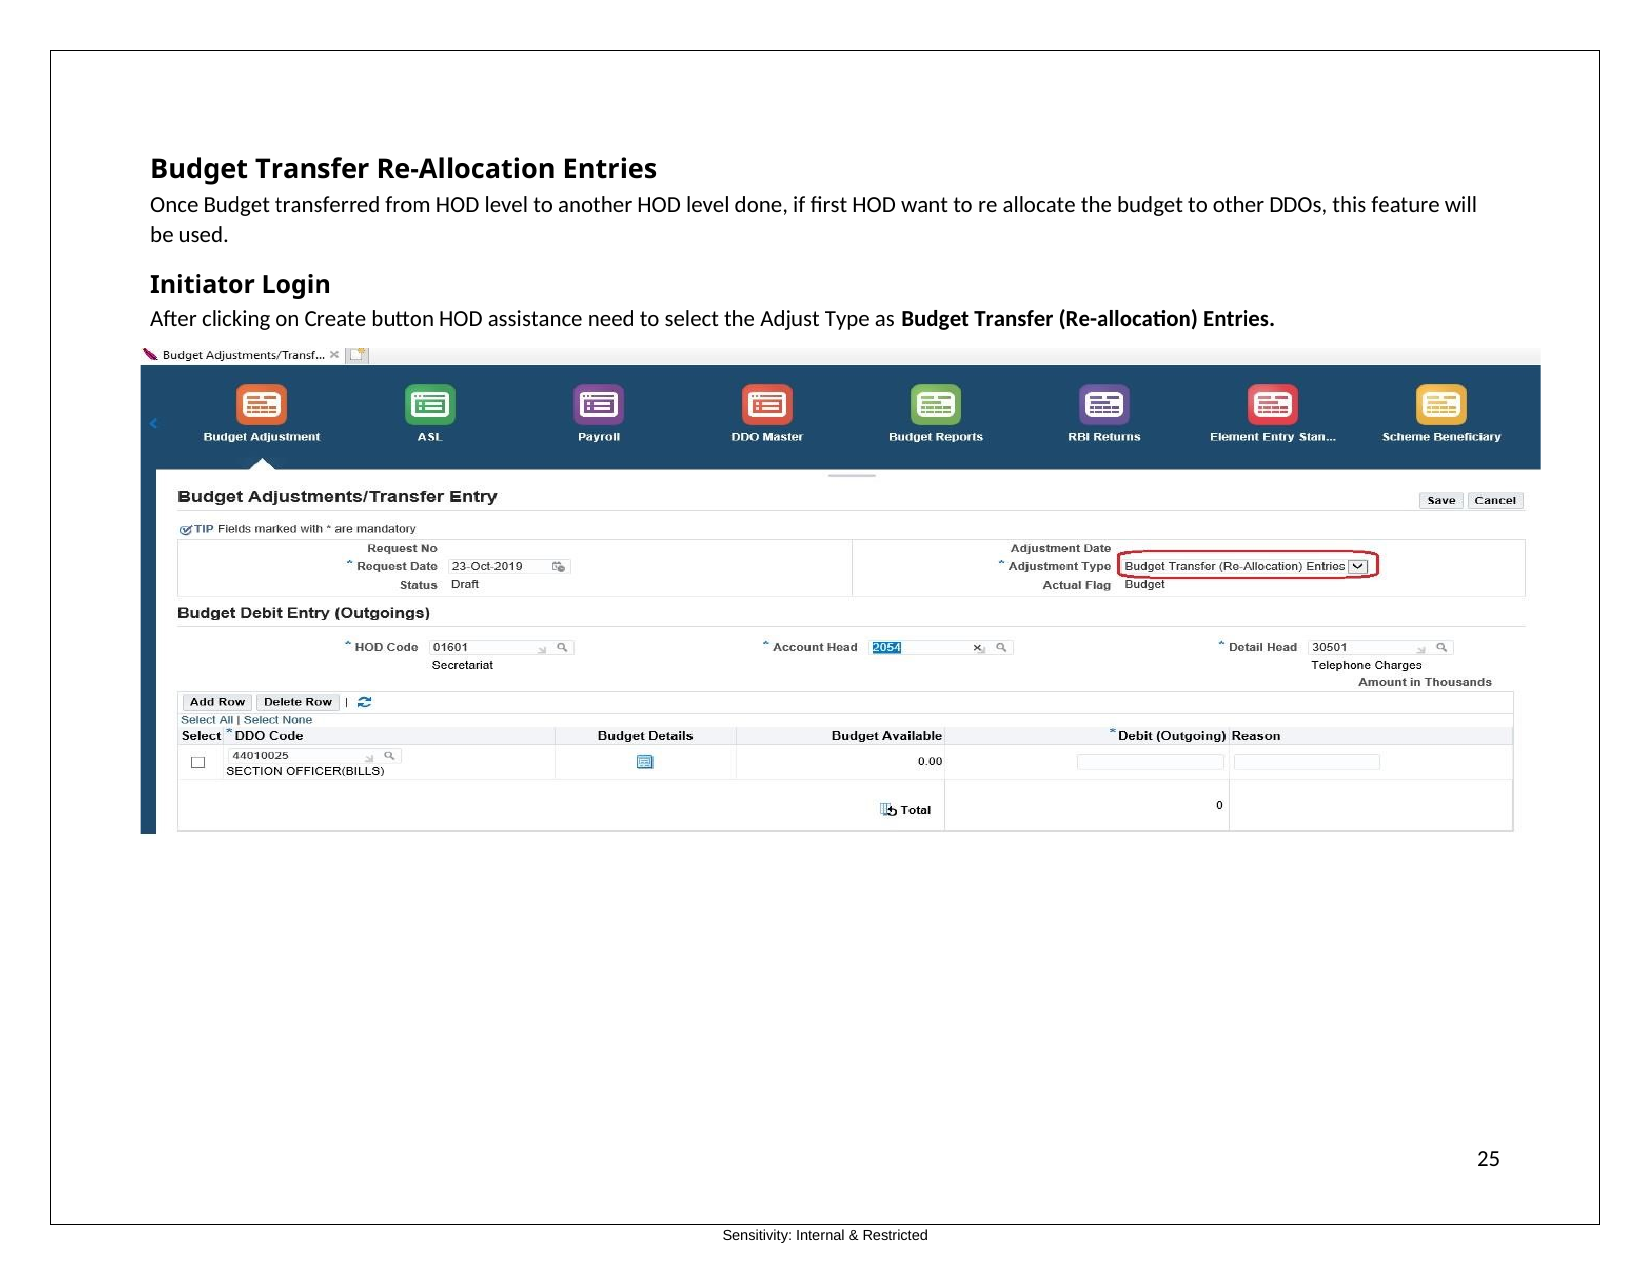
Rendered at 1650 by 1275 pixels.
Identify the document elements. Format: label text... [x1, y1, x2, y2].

text Once Budget transferred from HOD level to another HOD level done, if first HOD want to re allocate the budget to other DDOs, this feature will be used. [150, 190, 1500, 248]
subtitle Budget Transfer Re-Allocation Entries [150, 150, 1500, 187]
picture [140, 348, 1541, 1081]
text After clicking on Create button HOD assistance need to select the Adjust Type as Budget Transfer (Re-allocation) Entries. [150, 304, 1500, 332]
subtitle Initiator Login [150, 267, 1500, 301]
